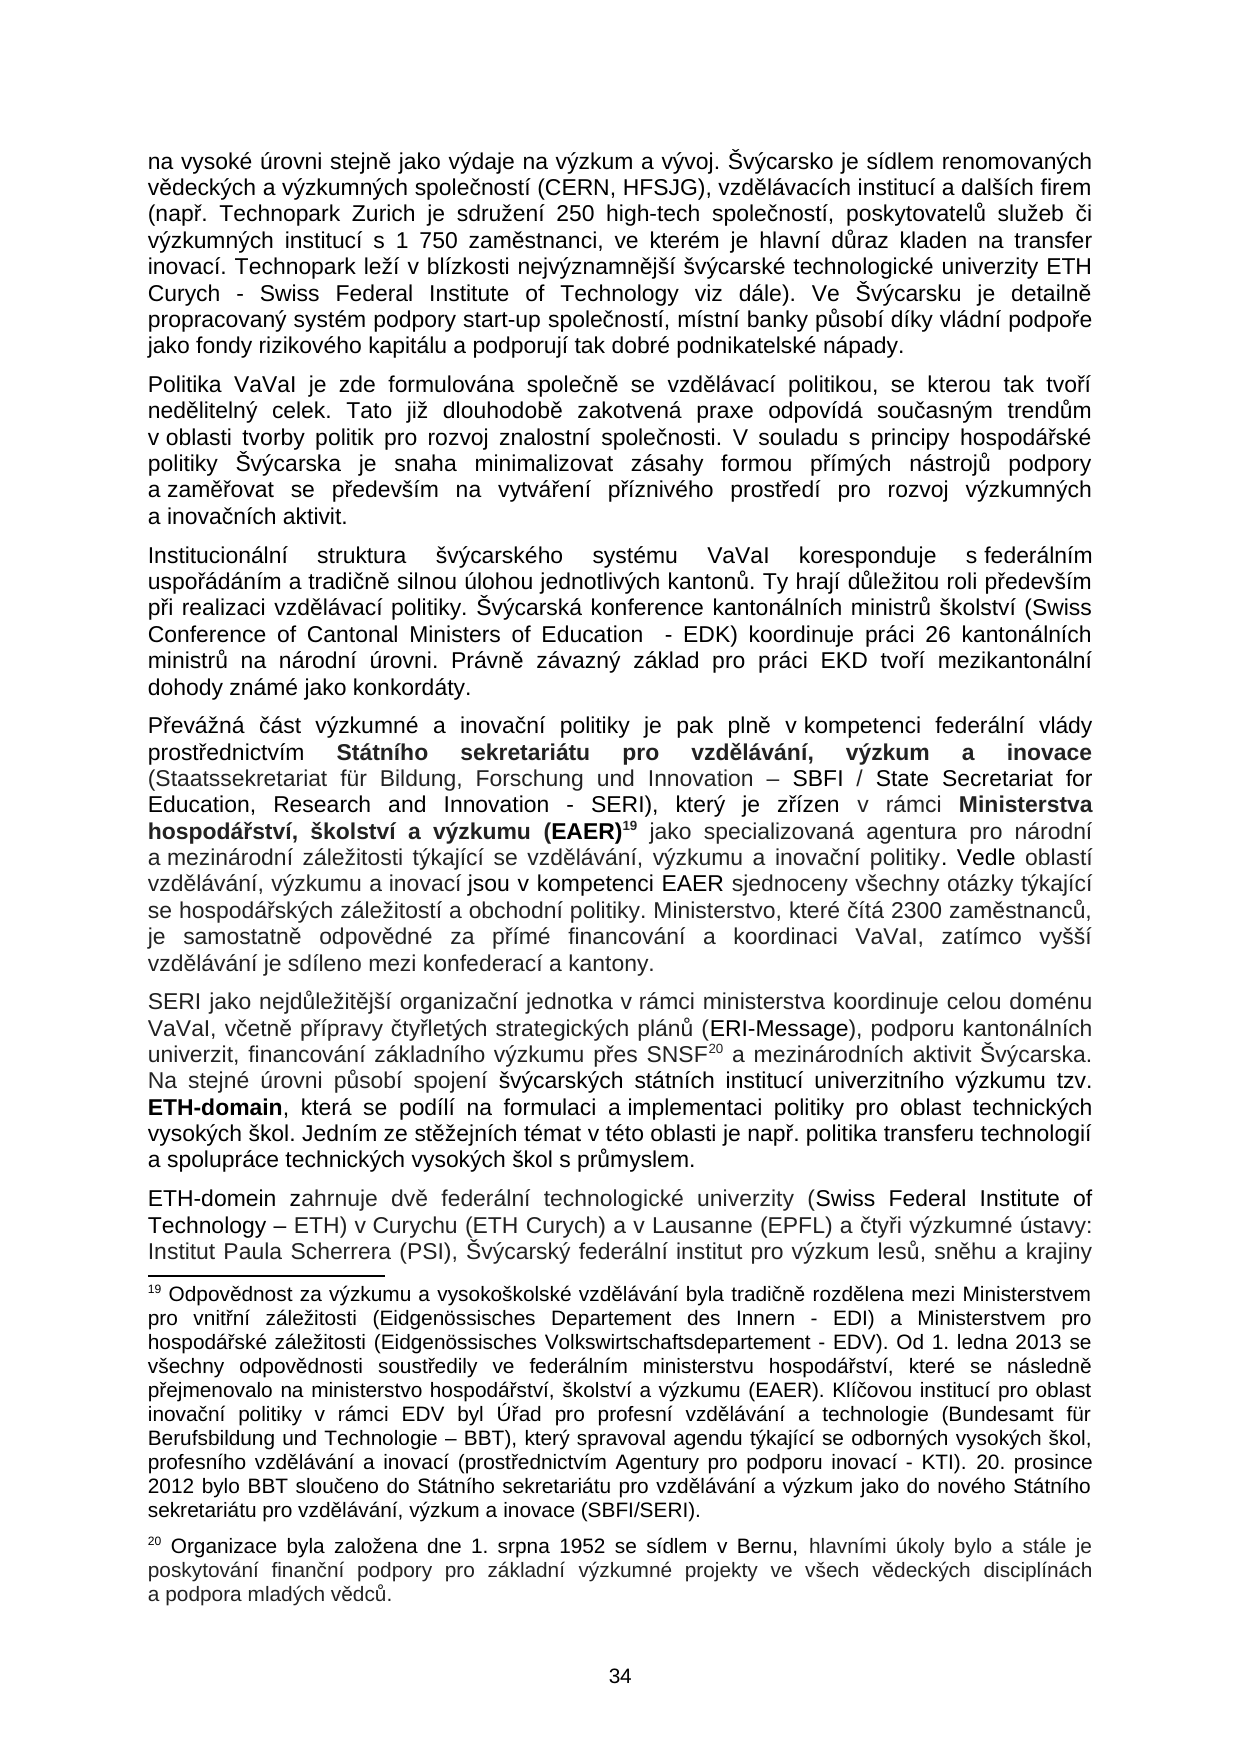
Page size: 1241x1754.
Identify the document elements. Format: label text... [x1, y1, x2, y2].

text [148, 148, 1092, 358]
text Politika VaVaI je zde formulována společně se vzdělávací politikou, se kterou tak tvoří nedělitelný celek. Tato již dlouhodobě zakotvená praxe odpovídá současným trendům v oblasti tvorby politik pro rozvoj znalostní společnosti. V souladu s principy hospodářské politiky Švýcarska je snaha minimalizovat zásahy formou přímých nástrojů podpory a zaměřovat se především na vytváření příznivého prostředí pro rozvoj výzkumných a inovačních aktivit. [148, 371, 1092, 529]
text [148, 1185, 1092, 1264]
text Převážná část výzkumné a inovační politiky je pak plně v kompetenci federální vlády prostřednictvím Státního sekretariátu pro vzdělávání, výzkum a inovace (Staatssekretariat für Bildung, Forschung und Innovation – SBFI / State Secretariat for Education, Research and Innovation - SERI), který je zřízen v rámci Ministerstva hospodářství, školství a výzkumu (EAER) jako specializovaná agentura pro národní a mezinárodní záležitosti týkající se vzdělávání, výzkumu a inovační politiky. Vedle oblastí vzdělávání, výzkumu a inovací jsou v kompetenci EAER sjednoceny všechny otázky týkající se hospodářských záležitostí a obchodní politiky. Ministerstvo, které čítá 2300 zaměstnanců, je samostatně odpovědné za přímé financování a koordinaci VaVaI, zatímco vyšší vzdělávání je sdíleno mezi konfederací a kantony. [148, 712, 1092, 976]
text Institucionální struktura švýcarského systému VaVaI koresponduje s federálním uspořádáním a tradičně silnou úlohou jednotlivých kantonů. Ty hrají důležitou roli především při realizaci vzdělávací politiky. Švýcarská konference kantonálních ministrů školství (Swiss Conference of Cantonal Ministers of Education - EDK) koordinuje práci 26 kantonálních ministrů na národní úrovni. Právně závazný základ pro práci EKD tvoří mezikantonální dohody známé jako konkordáty. [148, 542, 1092, 700]
text SERI jako nejdůležitější organizační jednotka v rámci ministerstva koordinuje celou doménu VaVaI, včetně přípravy čtyřletých strategických plánů (ERI-Message), podporu kantonálních univerzit, financování základního výzkumu přes SNSF a mezinárodních aktivit Švýcarska. Na stejné úrovni působí spojení švýcarských státních institucí univerzitního výzkumu tzv. ETH-domain, která se podílí na formulaci a implementaci politiky pro oblast technických vysokých škol. Jedním ze stěžejních témat v této oblasti je např. politika transferu technologií a spolupráce technických vysokých škol s průmyslem. [148, 988, 1092, 1173]
